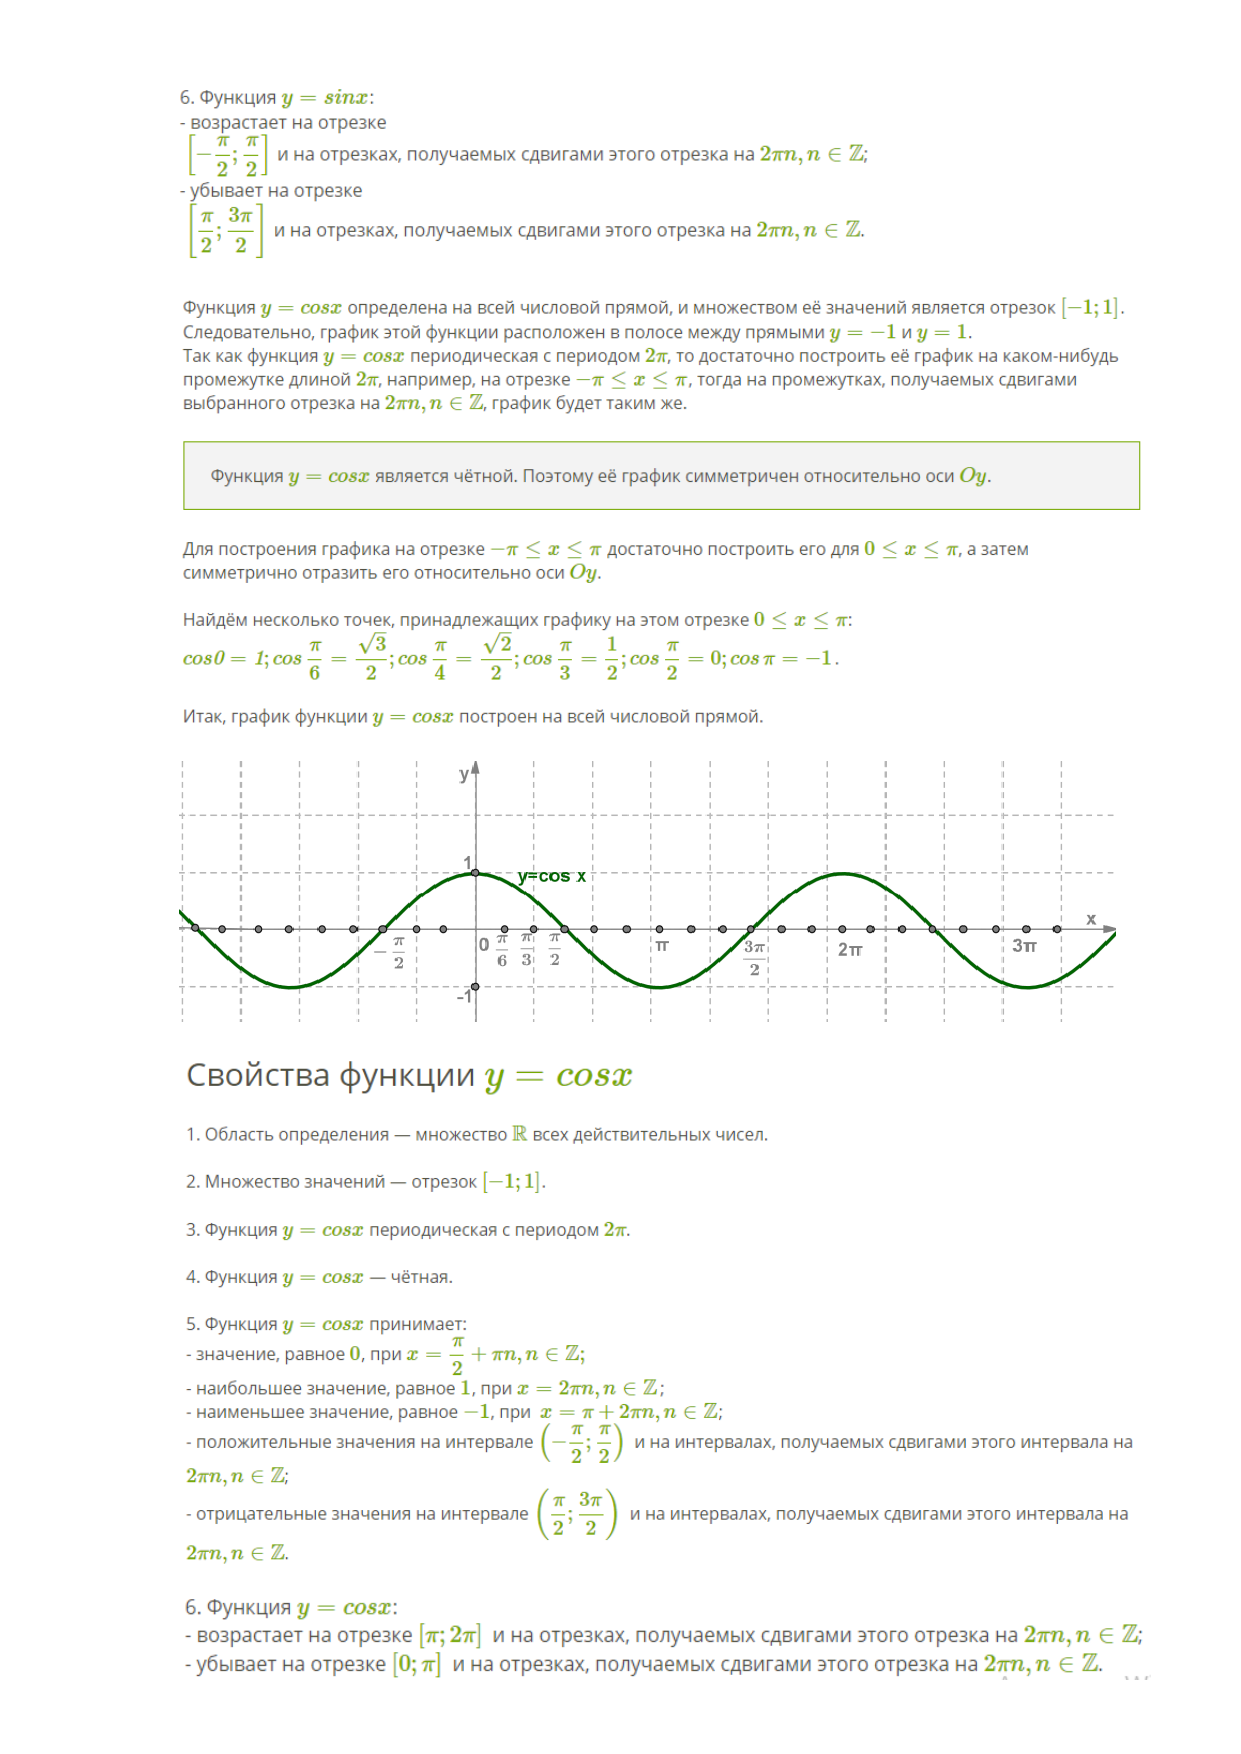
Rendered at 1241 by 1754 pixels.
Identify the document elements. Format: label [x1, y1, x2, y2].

picture [177, 1593, 1151, 1680]
picture [177, 1057, 1151, 1569]
picture [177, 88, 1151, 266]
picture [177, 754, 1132, 1033]
picture [177, 290, 1151, 730]
